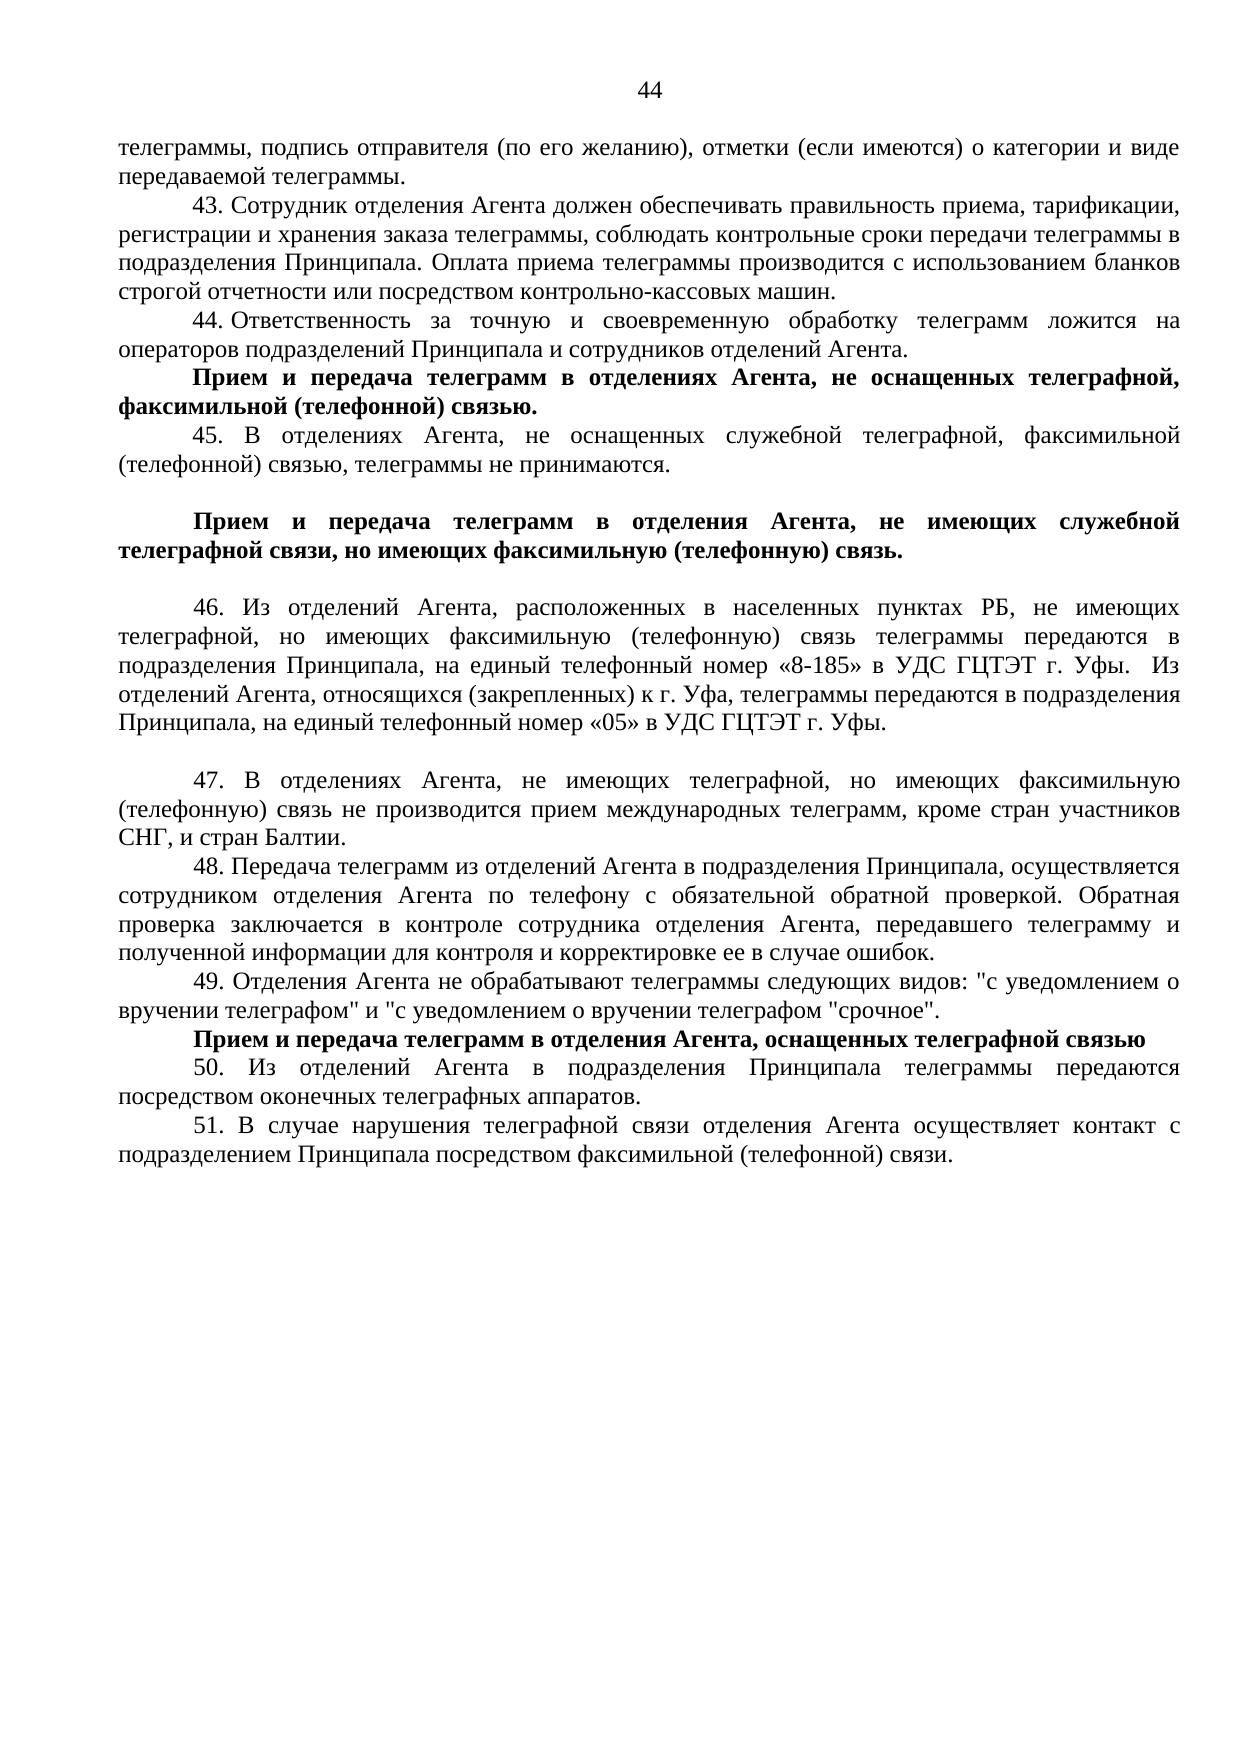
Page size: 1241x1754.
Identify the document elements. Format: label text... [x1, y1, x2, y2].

text Прием и передача телеграмм в отделения Агента, оснащенных телеграфной связью [118, 1024, 1181, 1052]
text Прием и передача телеграмм в отделения Агента, не имеющих служебной телеграфной связи, но имеющих факсимильную (телефонную) связь. [118, 506, 1181, 564]
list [118, 132, 1181, 190]
text 49. Отделения Агента не обрабатывают телеграммы следующих видов: "с уведомлением о вручении телеграфом" и "с уведомлением о вручении телеграфом "срочное". [118, 966, 1181, 1024]
text 47. В отделениях Агента, не имеющих телеграфной, но имеющих факсимильную (телефонную) связь не производится прием международных телеграмм, кроме стран участников СНГ, и стран Балтии. [118, 765, 1181, 851]
text 46. Из отделений Агента, расположенных в населенных пунктах РБ, не имеющих телеграфной, но имеющих факсимильную (телефонную) связь телеграммы передаются в подразделения Принципала, на единый телефонный номер «8-185» в УДС ГЦТЭТ г. Уфы. Из отделений Агента, относящихся (закрепленных) к г. Уфа, телеграммы передаются в подразделения Принципала, на единый телефонный номер «05» в УДС ГЦТЭТ г. Уфы. [118, 592, 1181, 736]
text 48. Передача телеграмм из отделений Агента в подразделения Принципала, осуществляется сотрудником отделения Агента по телефону с обязательной обратной проверкой. Обратная проверка заключается в контроле сотрудника отделения Агента, передавшего телеграмму и полученной информации для контроля и корректировке ее в случае ошибок. [118, 851, 1181, 966]
text 50. Из отделений Агента в подразделения Принципала телеграммы передаются посредством оконечных телеграфных аппаратов. [118, 1052, 1181, 1110]
text 51. В случае нарушения телеграфной связи отделения Агента осуществляет контакт с подразделением Принципала посредством факсимильной (телефонной) связи. [118, 1110, 1181, 1167]
text 45. В отделениях Агента, не оснащенных служебной телеграфной, факсимильной (телефонной) связью, телеграммы не принимаются. [118, 420, 1181, 477]
text Прием и передача телеграмм в отделениях Агента, не оснащенных телеграфной, факсимильной (телефонной) связью. [118, 362, 1181, 420]
list Ответственность за точную и своевременную обработку телеграмм ложится на операторов подразделений Принципала и сотрудников отделений Агента. [118, 305, 1181, 362]
list Сотрудник отделения Агента должен обеспечивать правильность приема, тарификации, регистрации и хранения заказа телеграммы, соблюдать контрольные сроки передачи телеграммы в подразделения Принципала. Оплата приема телеграммы производится с использованием бланков строгой отчетности или посредством контрольно-кассовых машин. [118, 190, 1181, 305]
